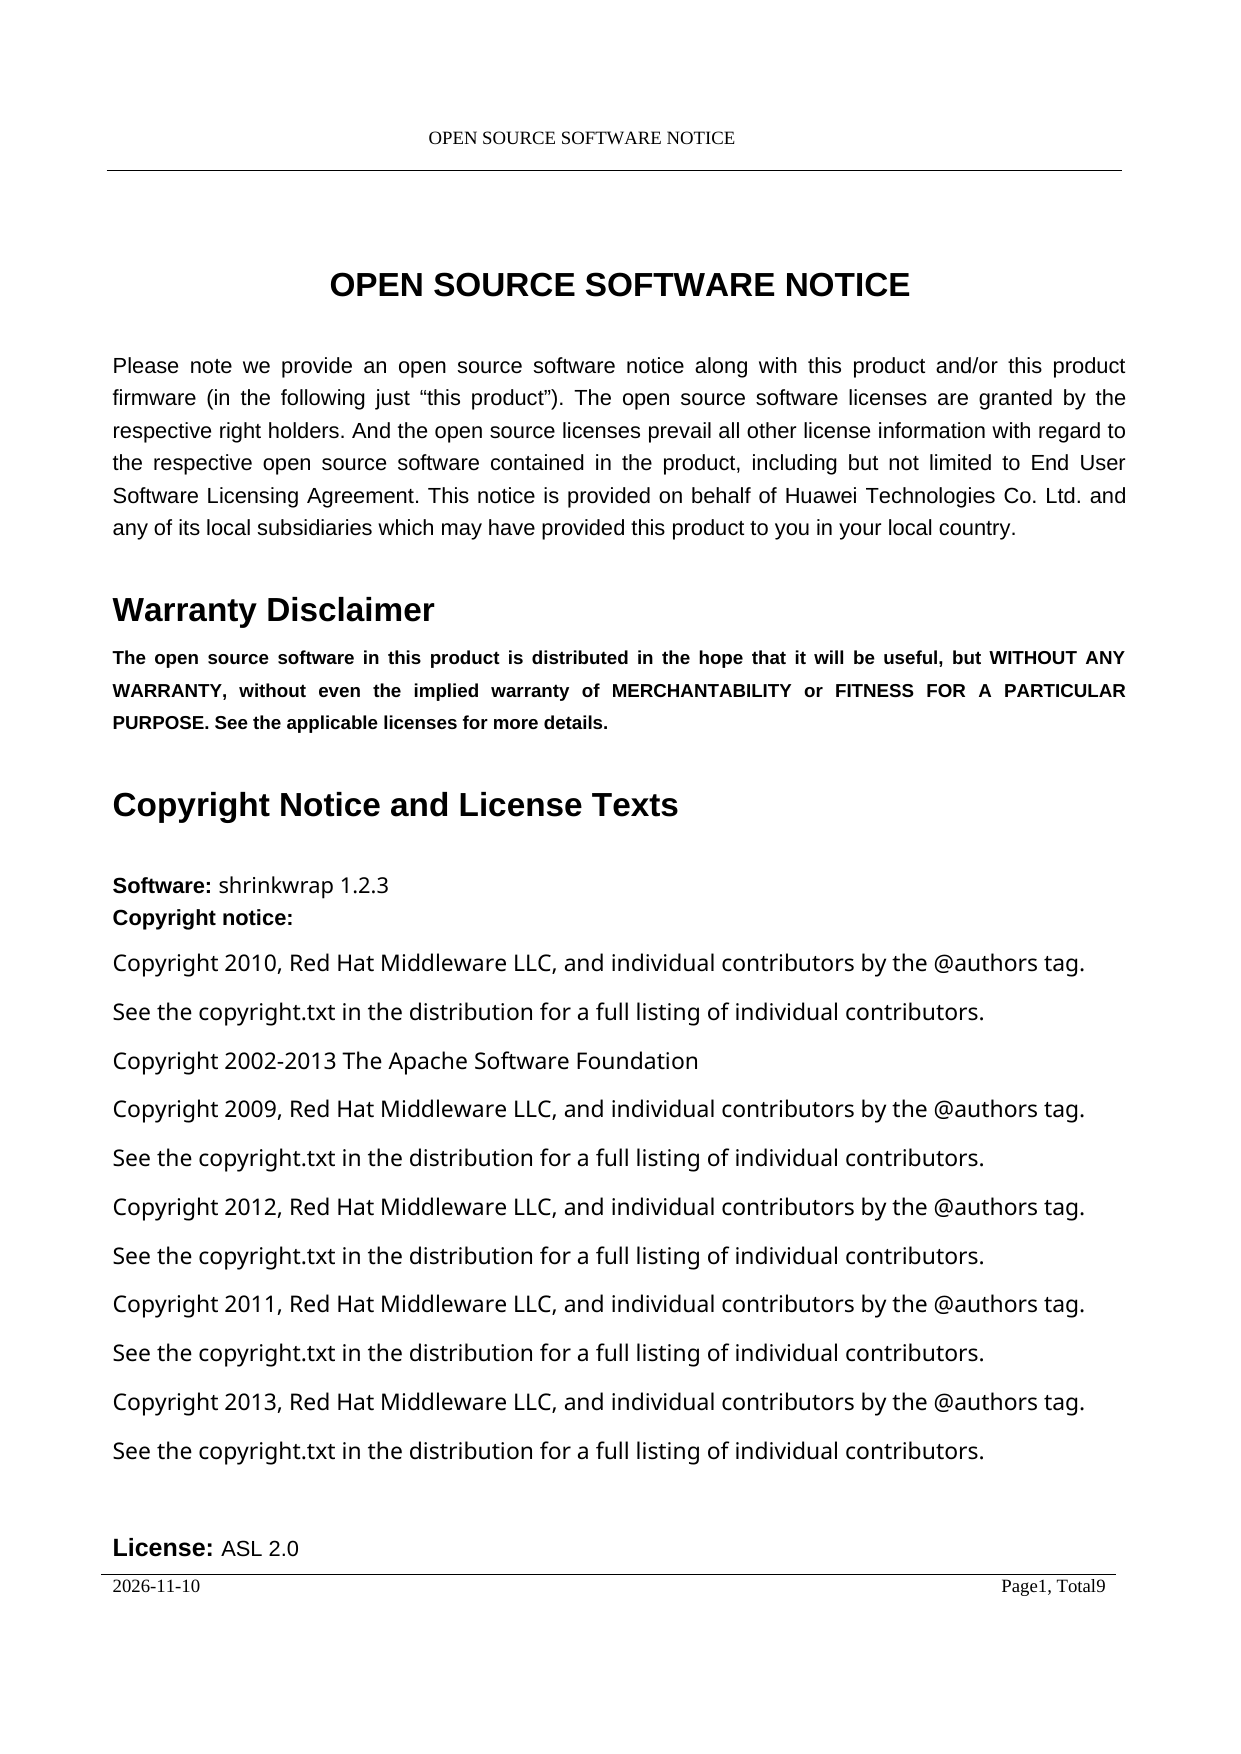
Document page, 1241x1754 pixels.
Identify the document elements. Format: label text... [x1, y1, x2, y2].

text Warranty Disclaimer [112, 576, 1128, 641]
text Copyright Notice and License Texts [112, 771, 1128, 836]
text Please note we provide an open source software notice along with this product and/or this product firmware (in the following just “this product”). The open source software licenses are granted by the respective right holders. And the open source licenses prevail all other license information with regard to the respective open source software contained in the product, including but not limited to End User Software Licensing Agreement. This notice is provided on behalf of Huawei Technologies Co. Ltd. and any of its local subsidiaries which may have provided this product to you in your local country. [112, 349, 1128, 544]
text License: ASL 2.0 [112, 1532, 1128, 1564]
text Software: shrinkwrap 1.2.3 [112, 869, 1128, 901]
text The open source software in this product is distributed in the hope that it will be useful, but WITHOUT ANY WARRANTY, without even the implied warranty of MERCHANTABILITY or FITNESS FOR A PARTICULAR PURPOSE. See the applicable licenses for more details. [112, 641, 1128, 739]
text Copyright 2010, Red Hat Middleware LLC, and individual contributors by the @authors tag. See the copyright.txt in the distribution for a full listing of individual contributors. Copyright 2002-2013 The Apache Software Foundation Copyright 2009, Red Hat Middleware LLC, and individual contributors by the @authors tag. See the copyright.txt in the distribution for a full listing of individual contributors. Copyright 2012, Red Hat Middleware LLC, and individual contributors by the @authors tag. See the copyright.txt in the distribution for a full listing of individual contributors. Copyright 2011, Red Hat Middleware LLC, and individual contributors by the @authors tag. See the copyright.txt in the distribution for a full listing of individual contributors. Copyright 2013, Red Hat Middleware LLC, and individual contributors by the @authors tag. See the copyright.txt in the distribution for a full listing of individual contributors. [112, 947, 1128, 1515]
text Copyright notice: [112, 901, 1128, 934]
text OPEN SOURCE SOFTWARE NOTICE [112, 251, 1128, 316]
